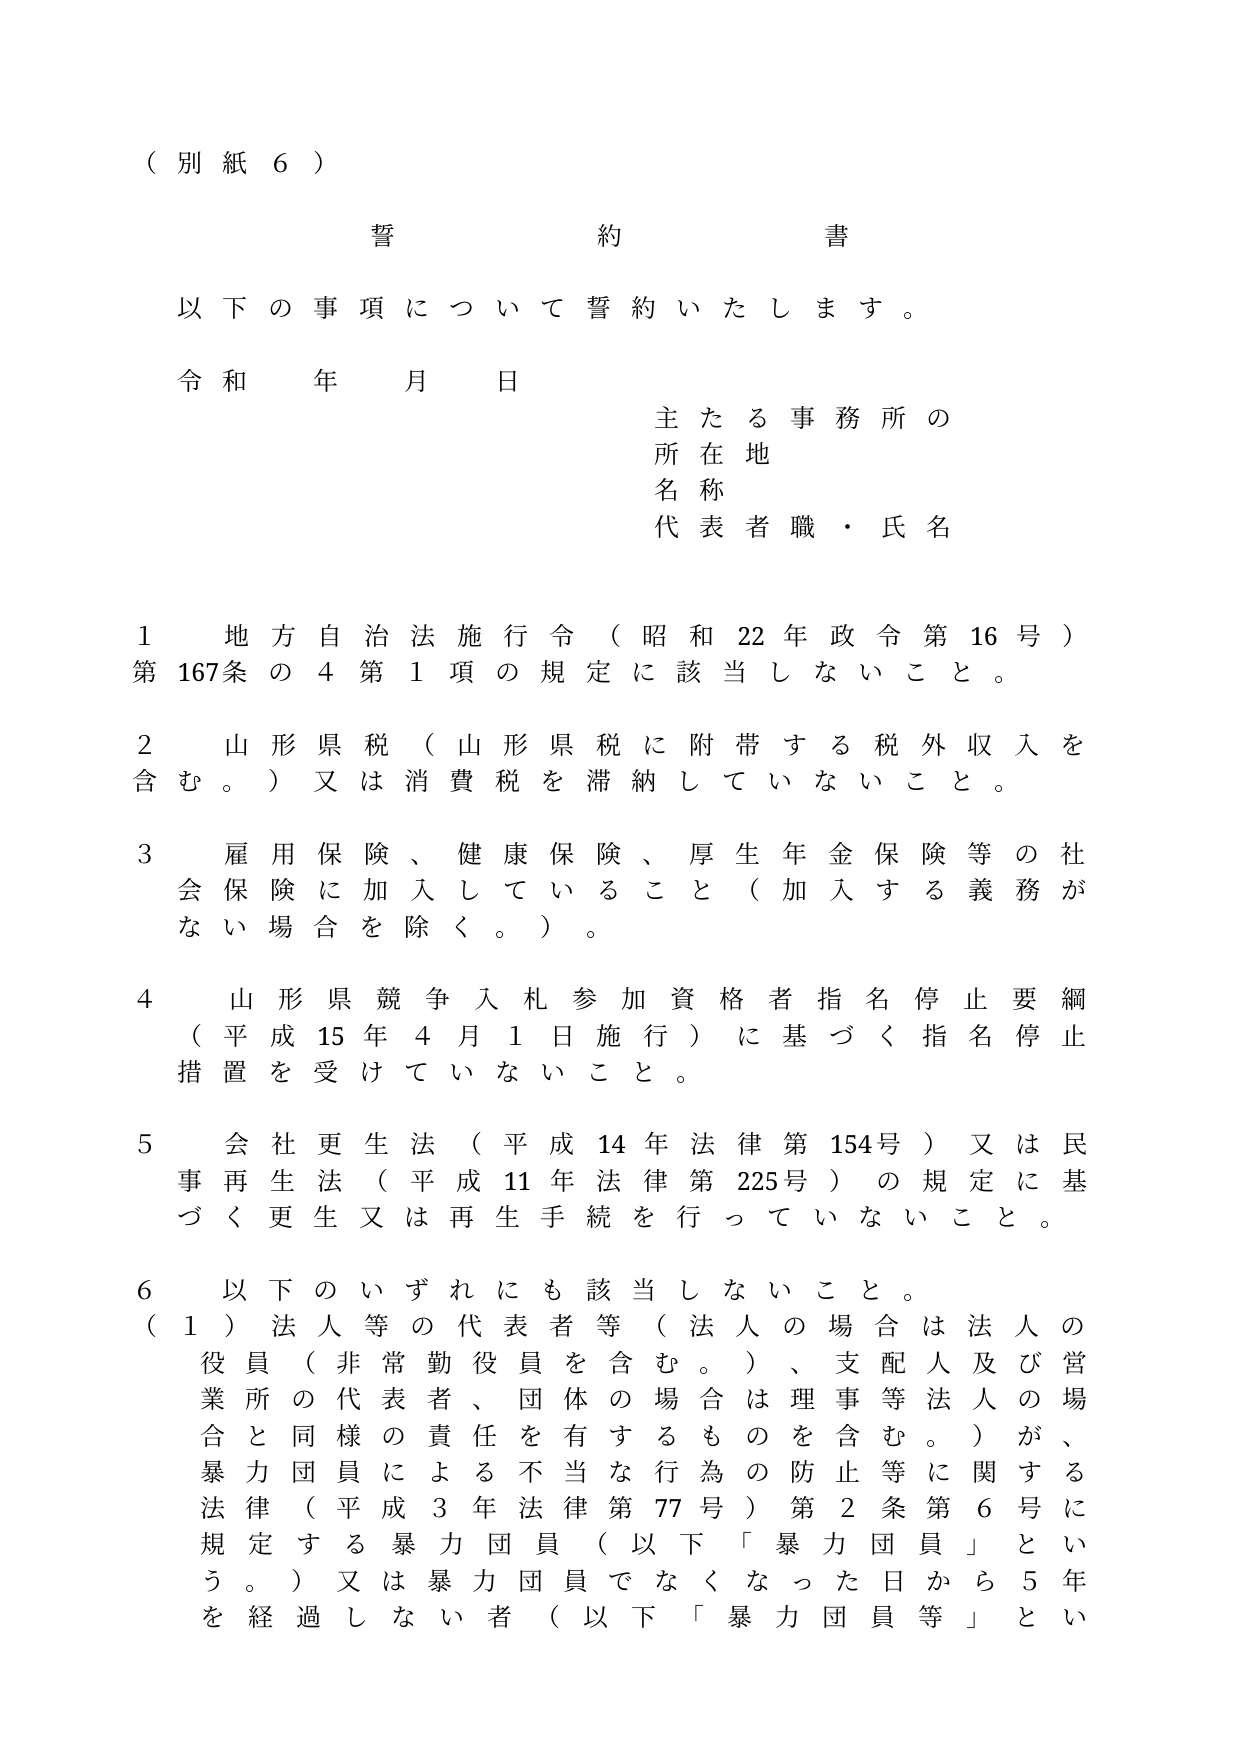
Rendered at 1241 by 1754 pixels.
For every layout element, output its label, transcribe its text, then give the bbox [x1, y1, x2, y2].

text ４ 山形県競争入札参加資格者指名停止要綱（平成15年４月１日施行）に基づく指名停止措置を受けていないこと。 [132, 980, 1108, 1089]
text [132, 1307, 1108, 1634]
text ５ 会社更生法（平成14年法律第154号）又は民事再生法（平成11年法律第225号）の規定に基づく更生又は再生手続を行っていないこと。 [132, 1125, 1108, 1234]
text ６ 以下のいずれにも該当しないこと。 [132, 1271, 1108, 1307]
text 代表者職・氏名 [132, 507, 1108, 543]
text 主たる事務所の [132, 398, 1108, 434]
text ２ 山形県税（山形県税に附帯する税外収入を含む。）又は消費税を滞納していないこと。 [132, 725, 1108, 798]
text 令和 年 月 日 [132, 362, 1108, 398]
text 誓 約 書 [132, 216, 1108, 253]
text （別紙６） [132, 143, 1108, 180]
text 所在地 [132, 434, 1108, 471]
text １ 地方自治法施行令（昭和22年政令第16号）第167条の４第１項の規定に該当しないこと。 [132, 616, 1108, 689]
text ３ 雇用保険、健康保険、厚生年金保険等の社会保険に加入していること（加入する義務がない場合を除く。）。 [132, 834, 1108, 943]
text 以下の事項について誓約いたします。 [132, 289, 1108, 325]
text 名称 [132, 471, 1108, 507]
